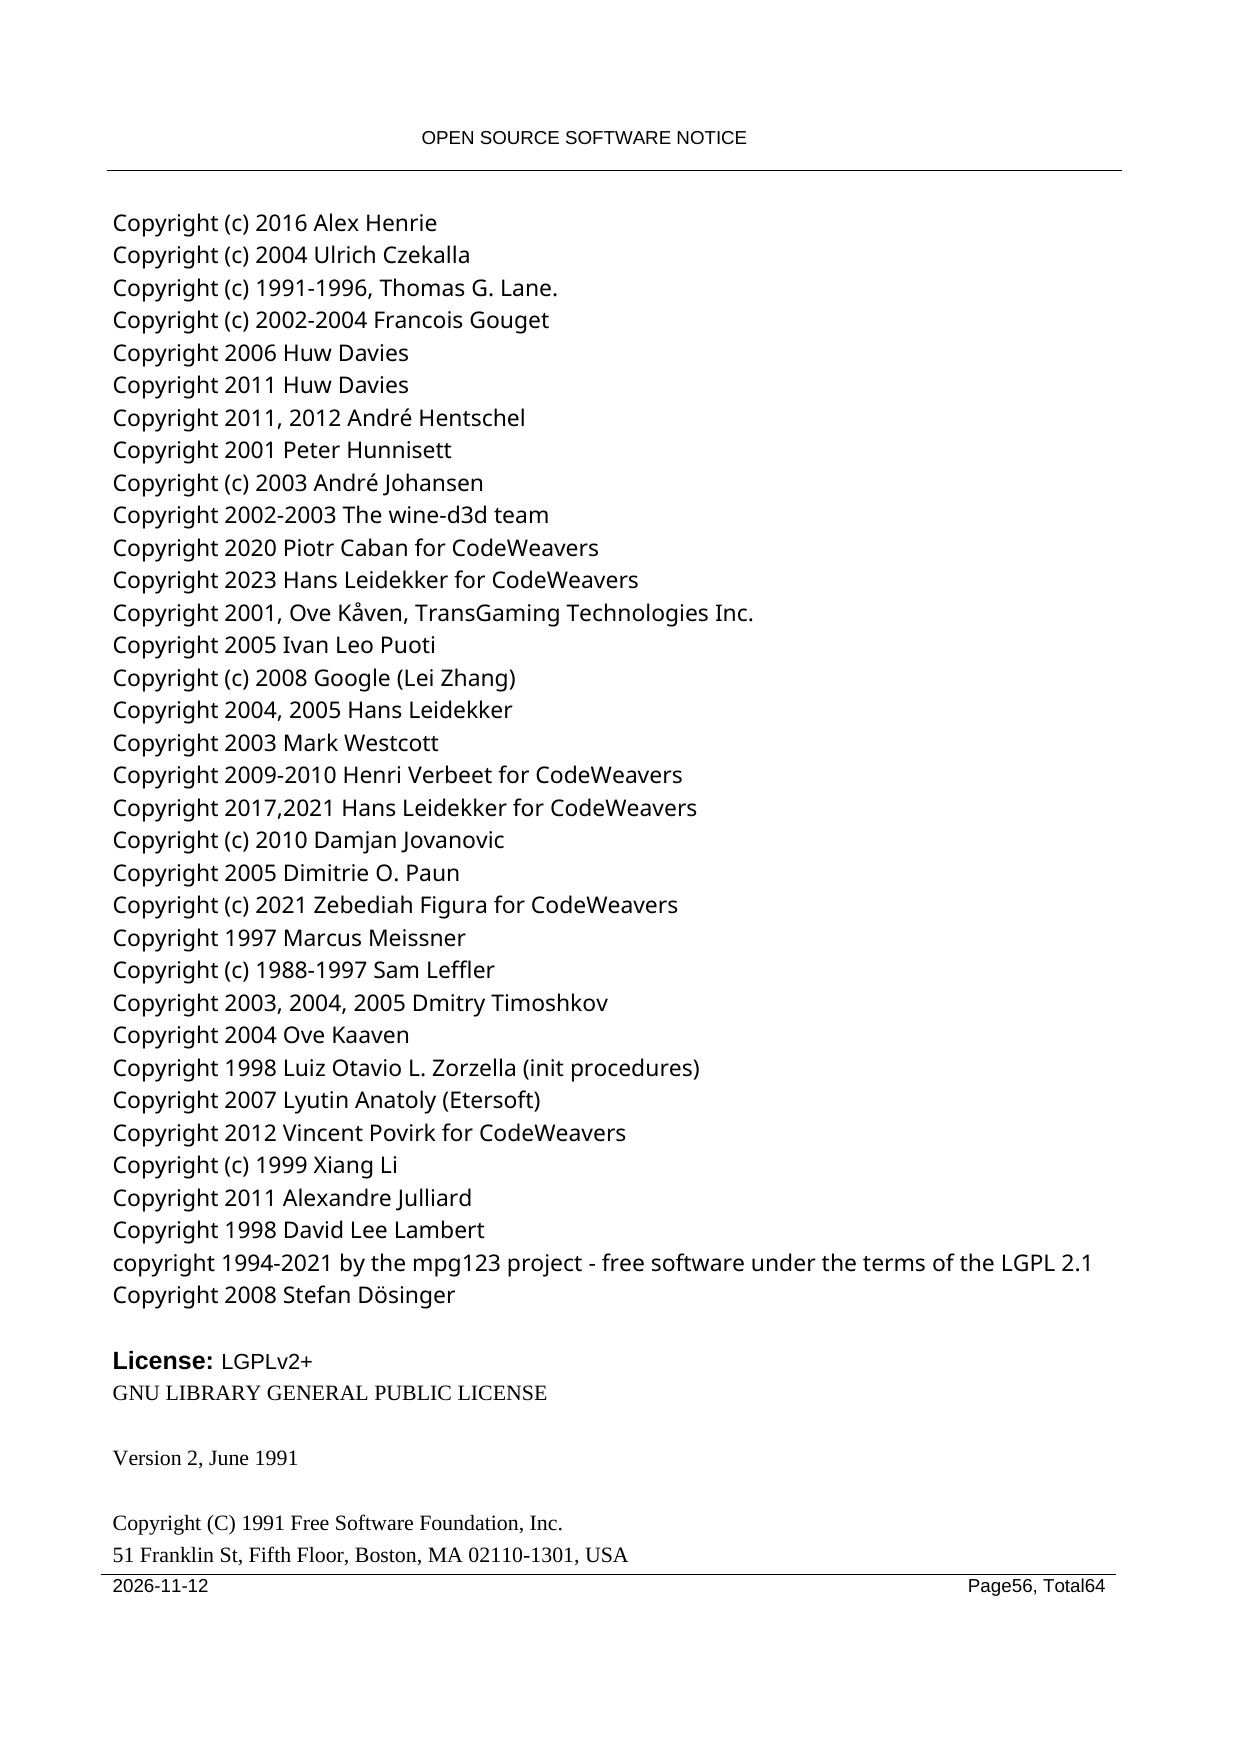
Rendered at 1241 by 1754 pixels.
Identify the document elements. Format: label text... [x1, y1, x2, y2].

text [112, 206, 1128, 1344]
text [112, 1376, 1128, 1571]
text License: LGPLv2+ [112, 1344, 1128, 1376]
